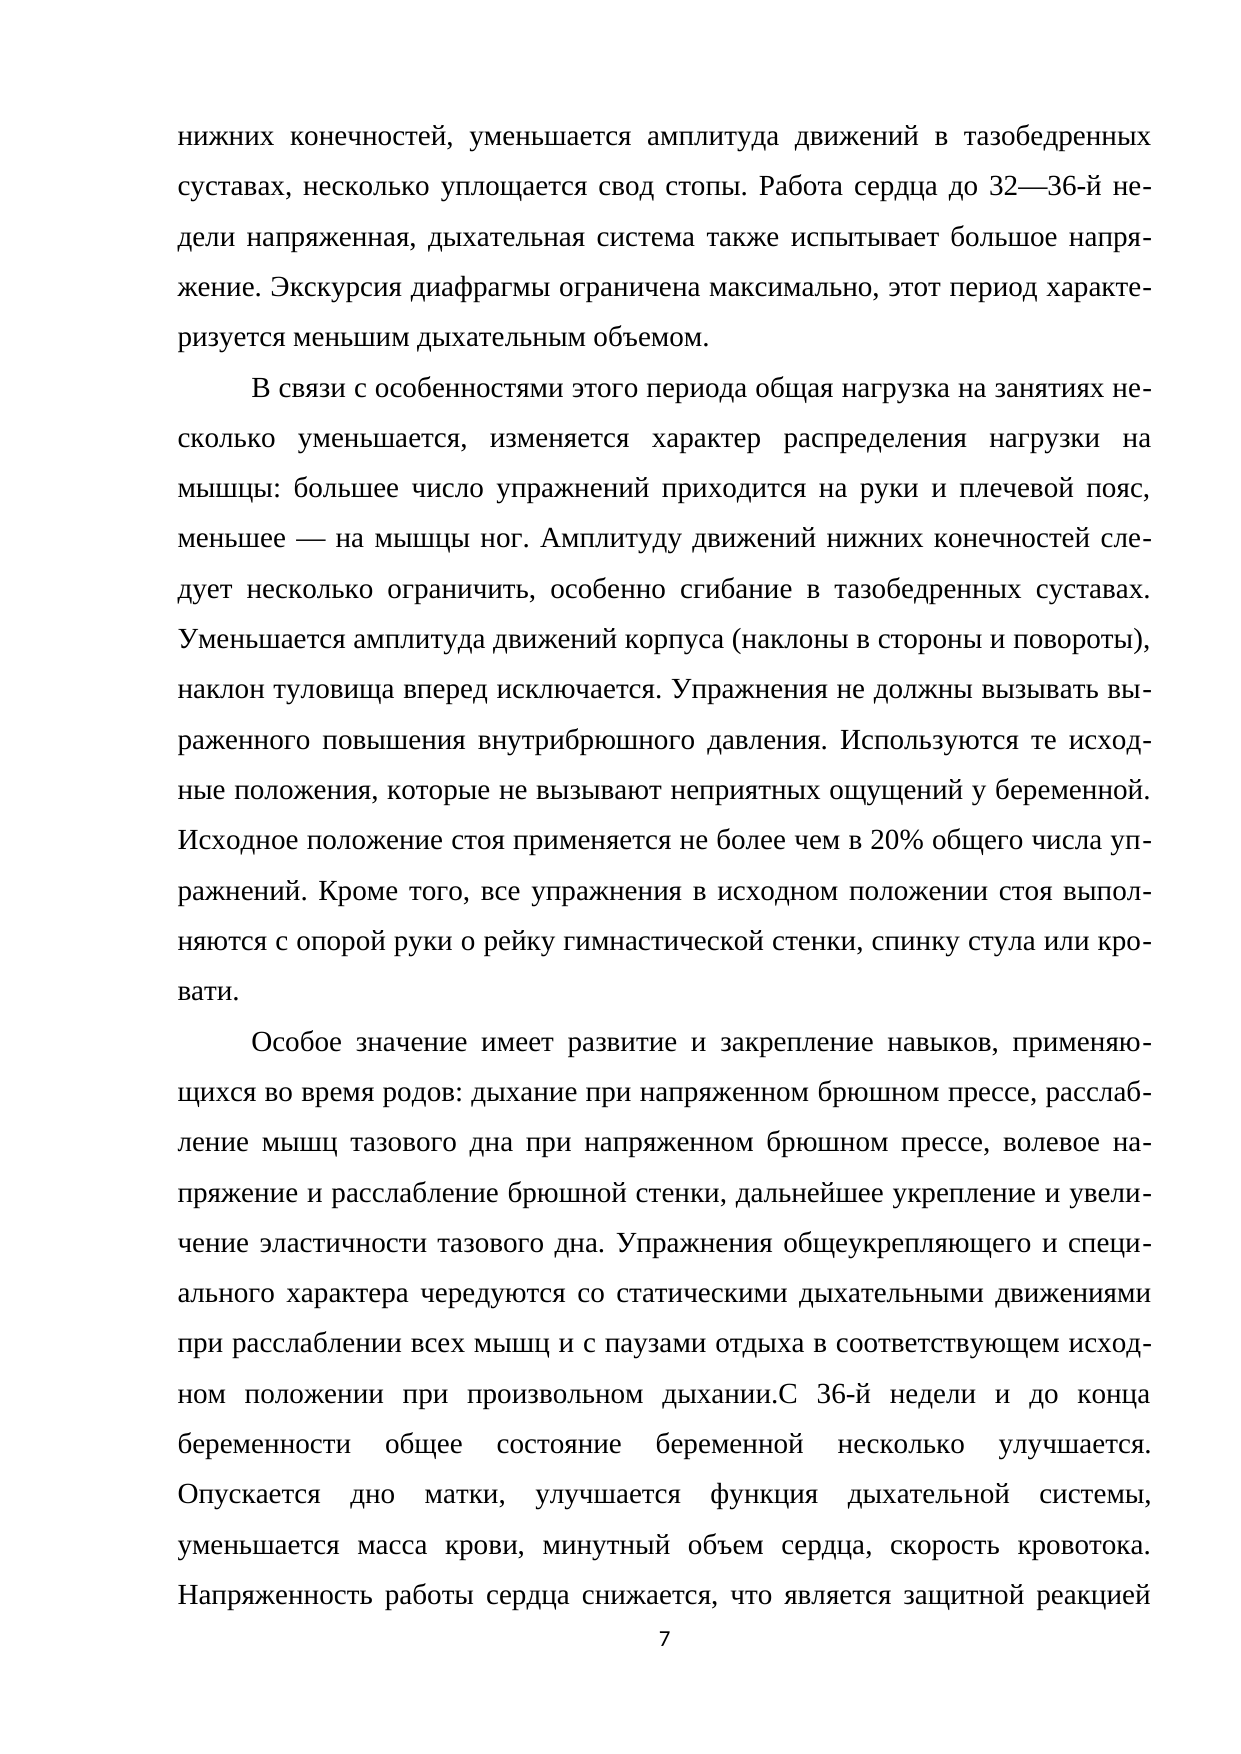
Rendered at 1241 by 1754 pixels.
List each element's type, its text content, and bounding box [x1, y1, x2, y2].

text В связи с особенностями этого периода общая нагрузка на занятиях несколько уменьшается, изменяется характер распределения нагрузки на мышцы: большее число упражнений приходится на руки и плечевой пояс, меньшее — на мышцы ног. Амплитуду движений нижних конечностей следует несколько ограничить, особенно сгибание в тазобедренных суставах. Уменьшается амплитуда движений корпуса (наклоны в стороны и повороты), наклон туловища вперед исключается. Упражнения не должны вызывать выраженного повышения внутрибрюшного давления. Используются те исходные положения, которые не вызывают неприятных ощущений у беременной. Исходное положение стоя применяется не более чем в 20% общего числа упражнений. Кроме того, все упражнения в исходном положении стоя выполняются с опорой руки о рейку гимнастической стенки, спинку стула или кровати. [177, 370, 1152, 1007]
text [177, 1024, 1152, 1611]
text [177, 118, 1152, 353]
